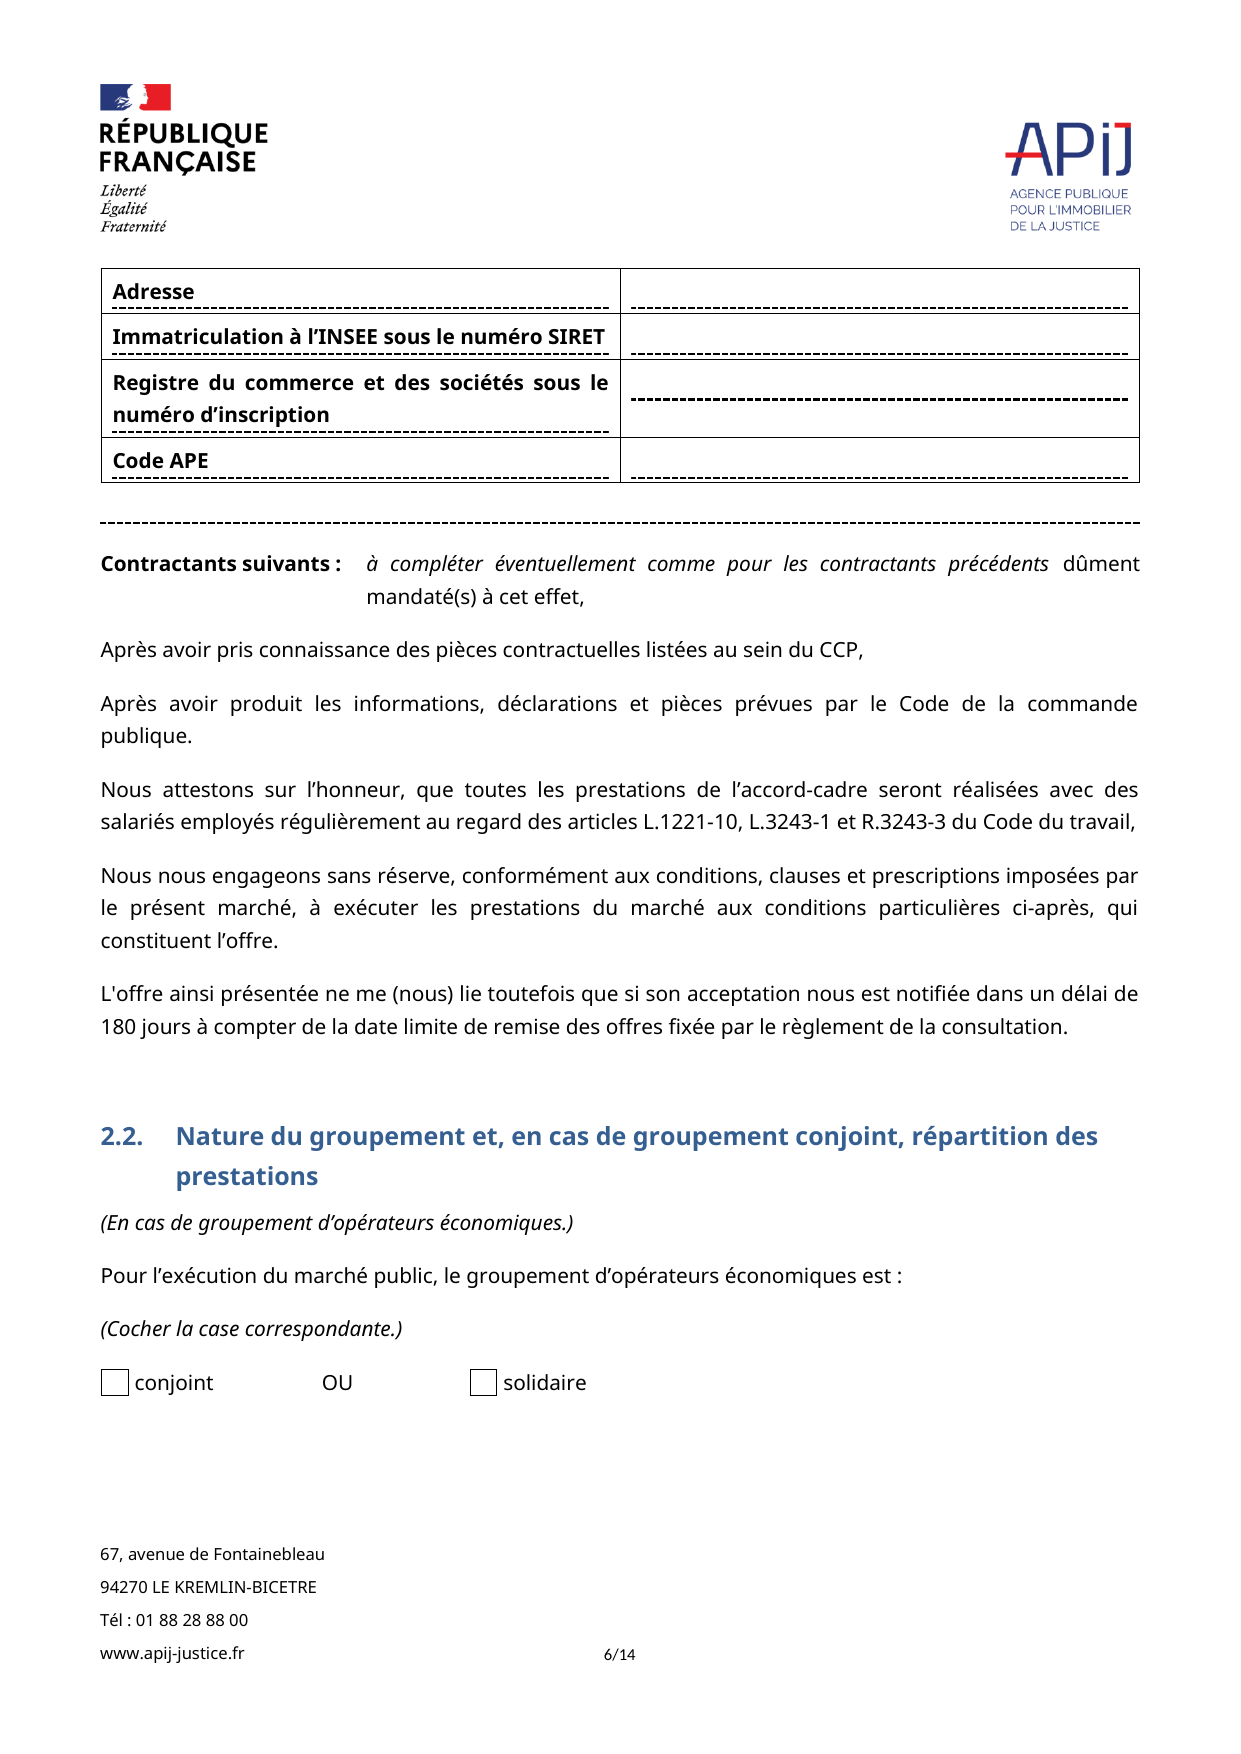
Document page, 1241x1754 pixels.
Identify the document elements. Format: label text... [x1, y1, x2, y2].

text Nous nous engageons sans réserve, conformément aux conditions, clauses et prescriptions imposées par le présent marché, à exécuter les prestations du marché aux conditions particulières ci-après, qui constituent l’offre. [100, 861, 1140, 954]
text conjoint OU solidaire [100, 1368, 1140, 1396]
text Après avoir pris connaissance des pièces contractuelles listées au sein du CCP, [100, 635, 1140, 664]
table_cell [621, 269, 1139, 313]
table_cell Adresse [102, 269, 620, 313]
table_cell Code APE [102, 438, 620, 482]
table_cell [621, 438, 1139, 482]
text L'offre ainsi présentée ne me (nous) lie toutefois que si son acceptation nous est notifiée dans un délai de 180 jours à compter de la date limite de remise des offres fixée par le règlement de la consultation. [100, 979, 1140, 1041]
text (En cas de groupement d’opérateurs économiques.) [100, 1208, 1140, 1236]
text Nous attestons sur l’honneur, que toutes les prestations de l’accord-cadre seront réalisées avec des salariés employés régulièrement au regard des articles L.1221-10, L.3243-1 et R.3243-3 du Code du travail, [100, 775, 1140, 836]
text Pour l’exécution du marché public, le groupement d’opérateurs économiques est : [100, 1261, 1140, 1289]
table_cell Registre du commerce et des sociétés sous le numéro d’inscription [102, 360, 620, 437]
text Contractants suivants : à compléter éventuellement comme pour les contractants précédents dûment mandaté(s) à cet effet, [100, 549, 1140, 610]
text Après avoir produit les informations, déclarations et pièces prévues par le Code de la commande publique. [100, 689, 1140, 750]
picture [100, 84, 1134, 232]
table_cell [621, 360, 1139, 437]
table_cell Immatriculation à l’INSEE sous le numéro SIRET [102, 314, 620, 359]
text (Cocher la case correspondante.) [100, 1314, 1140, 1343]
subtitle Nature du groupement et, en cas de groupement conjoint, répartition des prestations [100, 1119, 1140, 1192]
table_cell [621, 314, 1139, 359]
